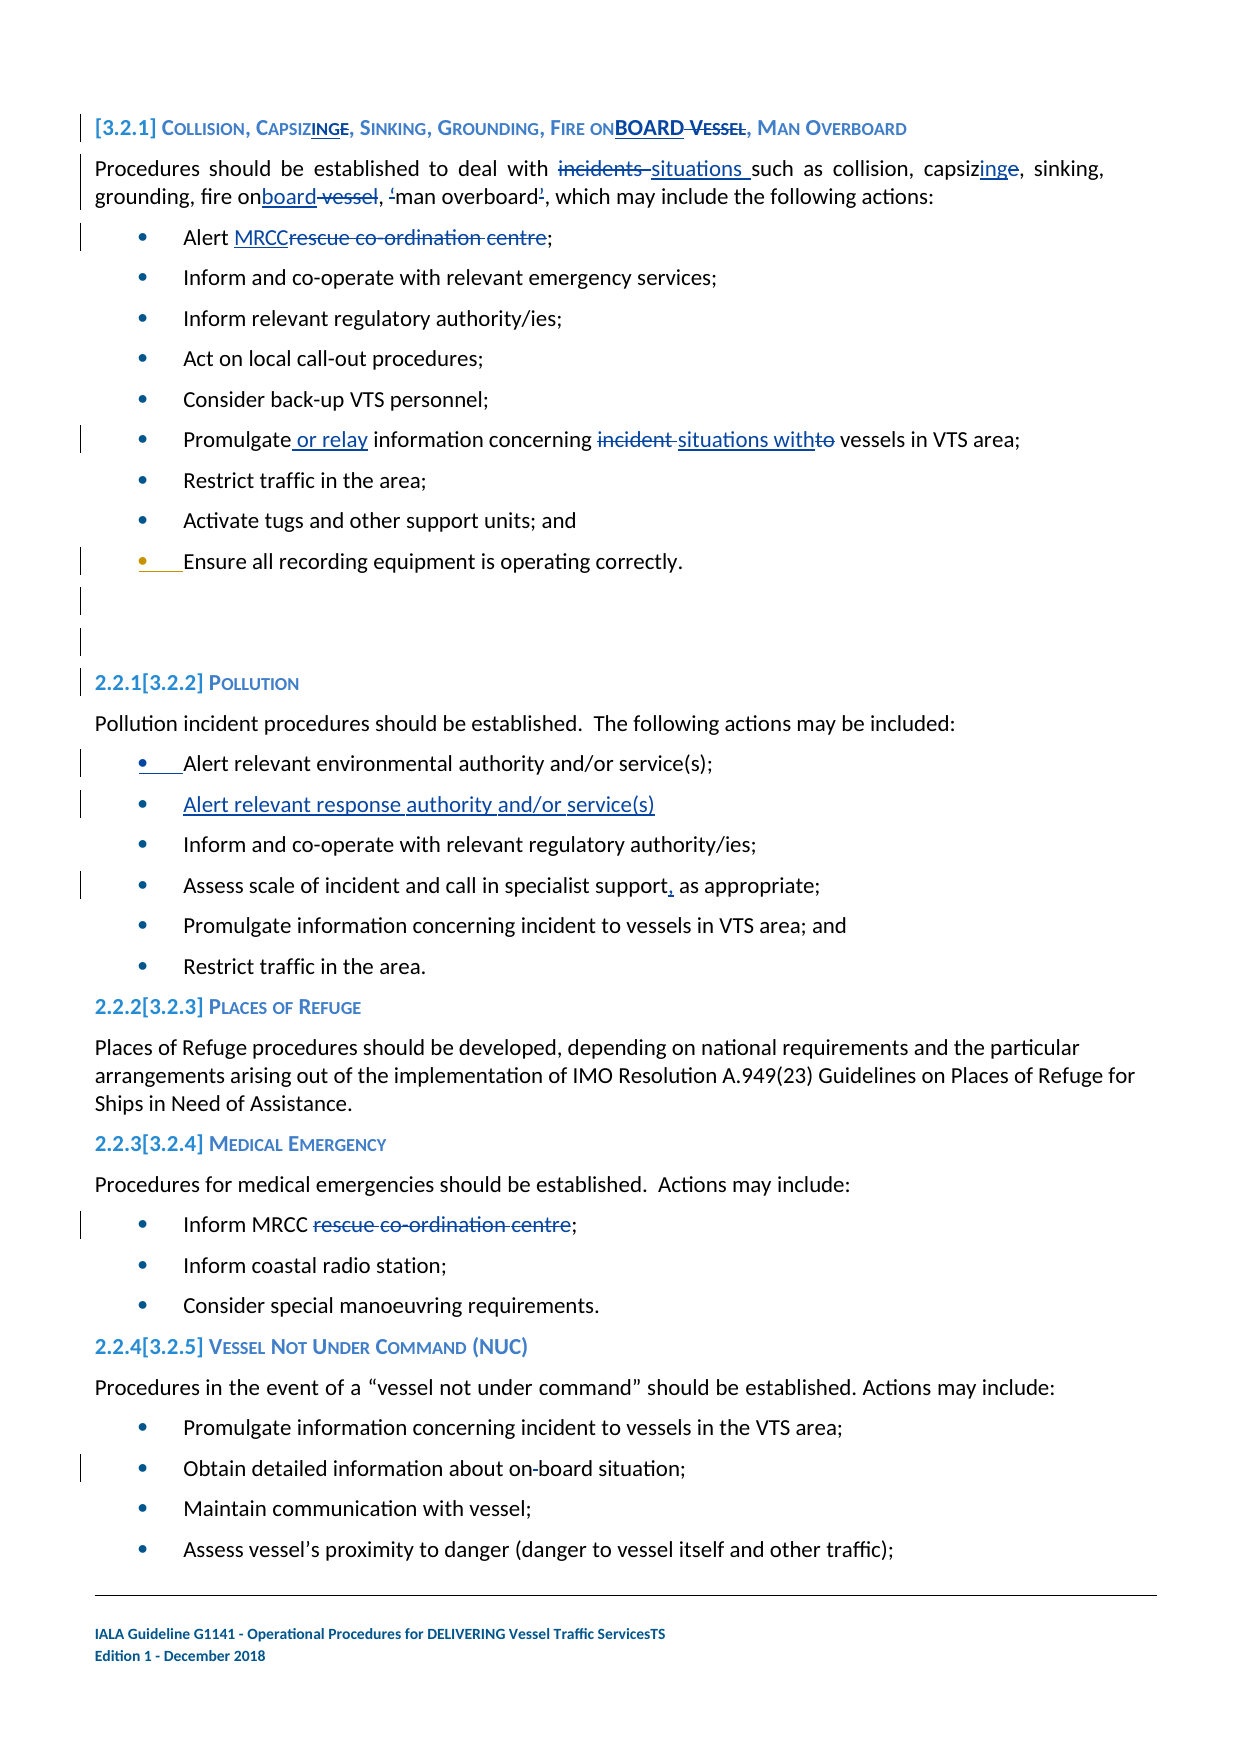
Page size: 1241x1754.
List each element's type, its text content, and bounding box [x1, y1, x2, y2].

subtitle Places of Refuge [94, 992, 1157, 1021]
text Promulgate information concerning incident to vessels in VTS area; and [139, 911, 1157, 939]
text Inform coastal radio station; [139, 1251, 1157, 1279]
text Restrict traffic in the area. [139, 952, 1157, 980]
subtitle Pollution [94, 668, 1157, 696]
text Ensure all recording equipment is operating correctly. [139, 547, 1157, 575]
text Inform MRCC ; [139, 1211, 1157, 1239]
text Promulgate information concerning vessels in VTS area; [139, 425, 1157, 453]
text Maintain communication with vessel; [139, 1494, 1157, 1522]
text Promulgate information concerning incident to vessels in the VTS area; [139, 1413, 1157, 1441]
text Procedures in the event of a “vessel not under command” should be established. Actions may include: [94, 1373, 1157, 1401]
text Procedures should be established to deal with such as collision, capsiz, sinking, grounding, fire on, man overboard, which may include the following actions: [94, 154, 1157, 210]
text Inform and co-operate with relevant emergency services; [139, 263, 1157, 291]
text Consider back-up VTS personnel; [139, 385, 1157, 413]
text Alert ; [139, 223, 1157, 251]
subtitle Vessel Not Under Command (NUC) [94, 1332, 1157, 1360]
text Restrict traffic in the area; [139, 466, 1157, 494]
text Assess vessel’s proximity to danger (danger to vessel itself and other traffic); [139, 1535, 1157, 1563]
text Inform and co-operate with relevant regulatory authority/ies; [139, 830, 1157, 858]
text Consider special manoeuvring requirements. [139, 1292, 1157, 1320]
text Assess scale of incident and call in specialist support as appropriate; [139, 871, 1157, 899]
subtitle Collision, Capsiz, Sinking, Grounding, Fire on, Man Overboard [94, 113, 1157, 142]
text Act on local call-out procedures; [139, 344, 1157, 372]
text Alert relevant environmental authority and/or service(s); [139, 749, 1157, 777]
text Activate tugs and other support units; and [139, 506, 1157, 534]
subtitle Medical Emergency [94, 1129, 1157, 1158]
text Pollution incident procedures should be established. The following actions may be included: [94, 709, 1157, 737]
text Obtain detailed information about onboard situation; [139, 1454, 1157, 1482]
text Places of Refuge procedures should be developed, depending on national requirements and the particular arrangements arising out of the implementation of IMO Resolution A.949(23) Guidelines on Places of Refuge for Ships in Need of Assistance. [94, 1033, 1157, 1117]
text Procedures for medical emergencies should be established. Actions may include: [94, 1170, 1157, 1198]
text Inform relevant regulatory authority/ies; [139, 304, 1157, 332]
